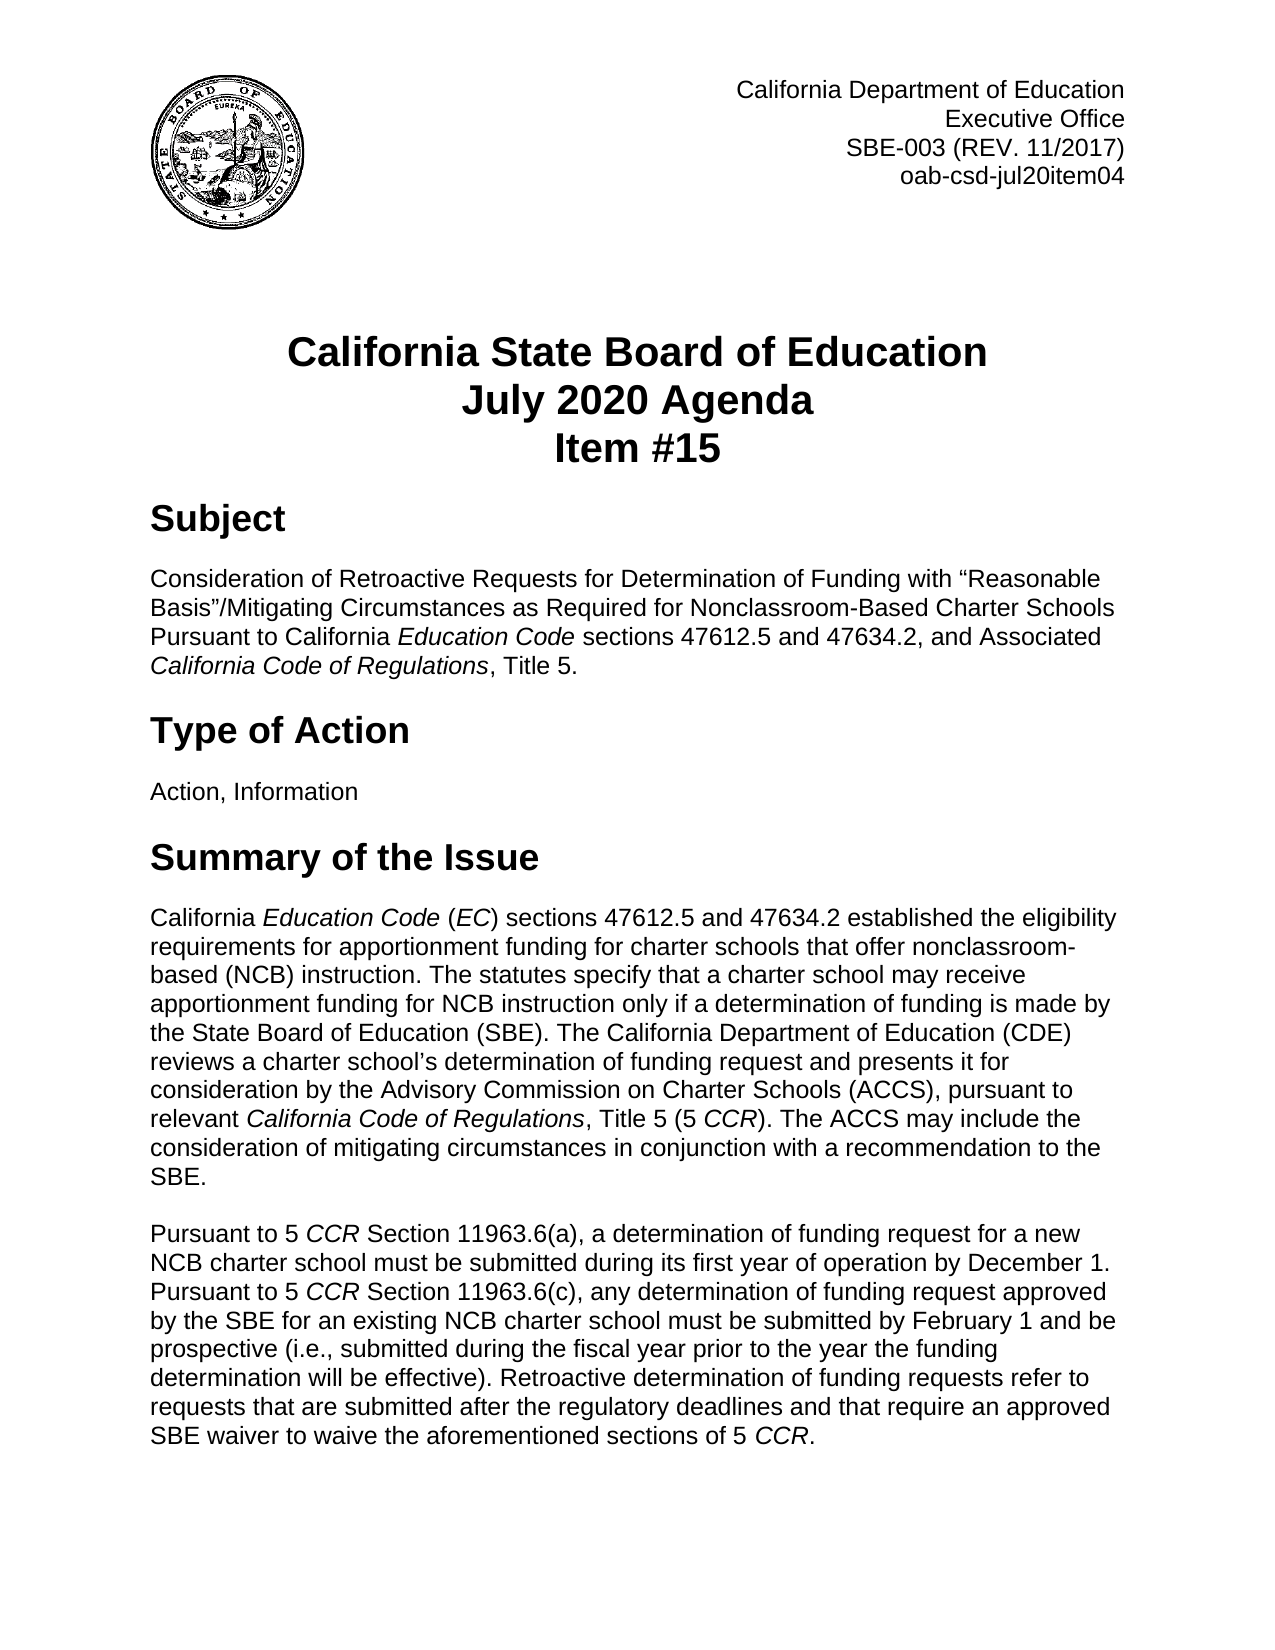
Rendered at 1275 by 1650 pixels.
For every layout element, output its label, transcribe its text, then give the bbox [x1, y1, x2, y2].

subtitle Type of Action [150, 709, 1125, 752]
text Executive Office [675, 104, 1125, 132]
text California Education Code (EC) sections 47612.5 and 47634.2 established the eligibility requirements for apportionment funding for charter schools that offer nonclassroom-based (NCB) instruction. The statutes specify that a charter school may receive apportionment funding for NCB instruction only if a determination of funding is made by the State Board of Education (SBE). The California Department of Education (CDE) reviews a charter school’s determination of funding request and presents it for consideration by the Advisory Commission on Charter Schools (ACCS), pursuant to relevant California Code of Regulations, Title 5 (5 CCR). The ACCS may include the consideration of mitigating circumstances in conjunction with a recommendation to the SBE. [150, 903, 1125, 1190]
subtitle Subject [150, 496, 1125, 539]
text California Department of Education [675, 75, 1125, 104]
text oab-csd-jul20item04 [675, 161, 1125, 190]
picture [150, 75, 305, 230]
subtitle California State Board of Education July 2020 Agenda Item #15 [150, 328, 1125, 471]
text Action, Information [150, 777, 1125, 806]
text Consideration of Retroactive Requests for Determination of Funding with “Reasonable Basis”/Mitigating Circumstances as Required for Nonclassroom-Based Charter Schools Pursuant to California Education Code sections 47612.5 and 47634.2, and Associated California Code of Regulations, Title 5. [150, 564, 1125, 679]
subtitle Summary of the Issue [150, 835, 1125, 878]
text SBE-003 (REV. 11/2017) [675, 132, 1125, 161]
text Pursuant to 5 CCR Section 11963.6(a), a determination of funding request for a new NCB charter school must be submitted during its first year of operation by December 1. Pursuant to 5 CCR Section 11963.6(c), any determination of funding request approved by the SBE for an existing NCB charter school must be submitted by February 1 and be prospective (i.e., submitted during the fiscal year prior to the year the funding determination will be effective). Retroactive determination of funding requests refer to requests that are submitted after the regulatory deadlines and that require an approved SBE waiver to waive the aforementioned sections of 5 CCR. [150, 1219, 1125, 1449]
